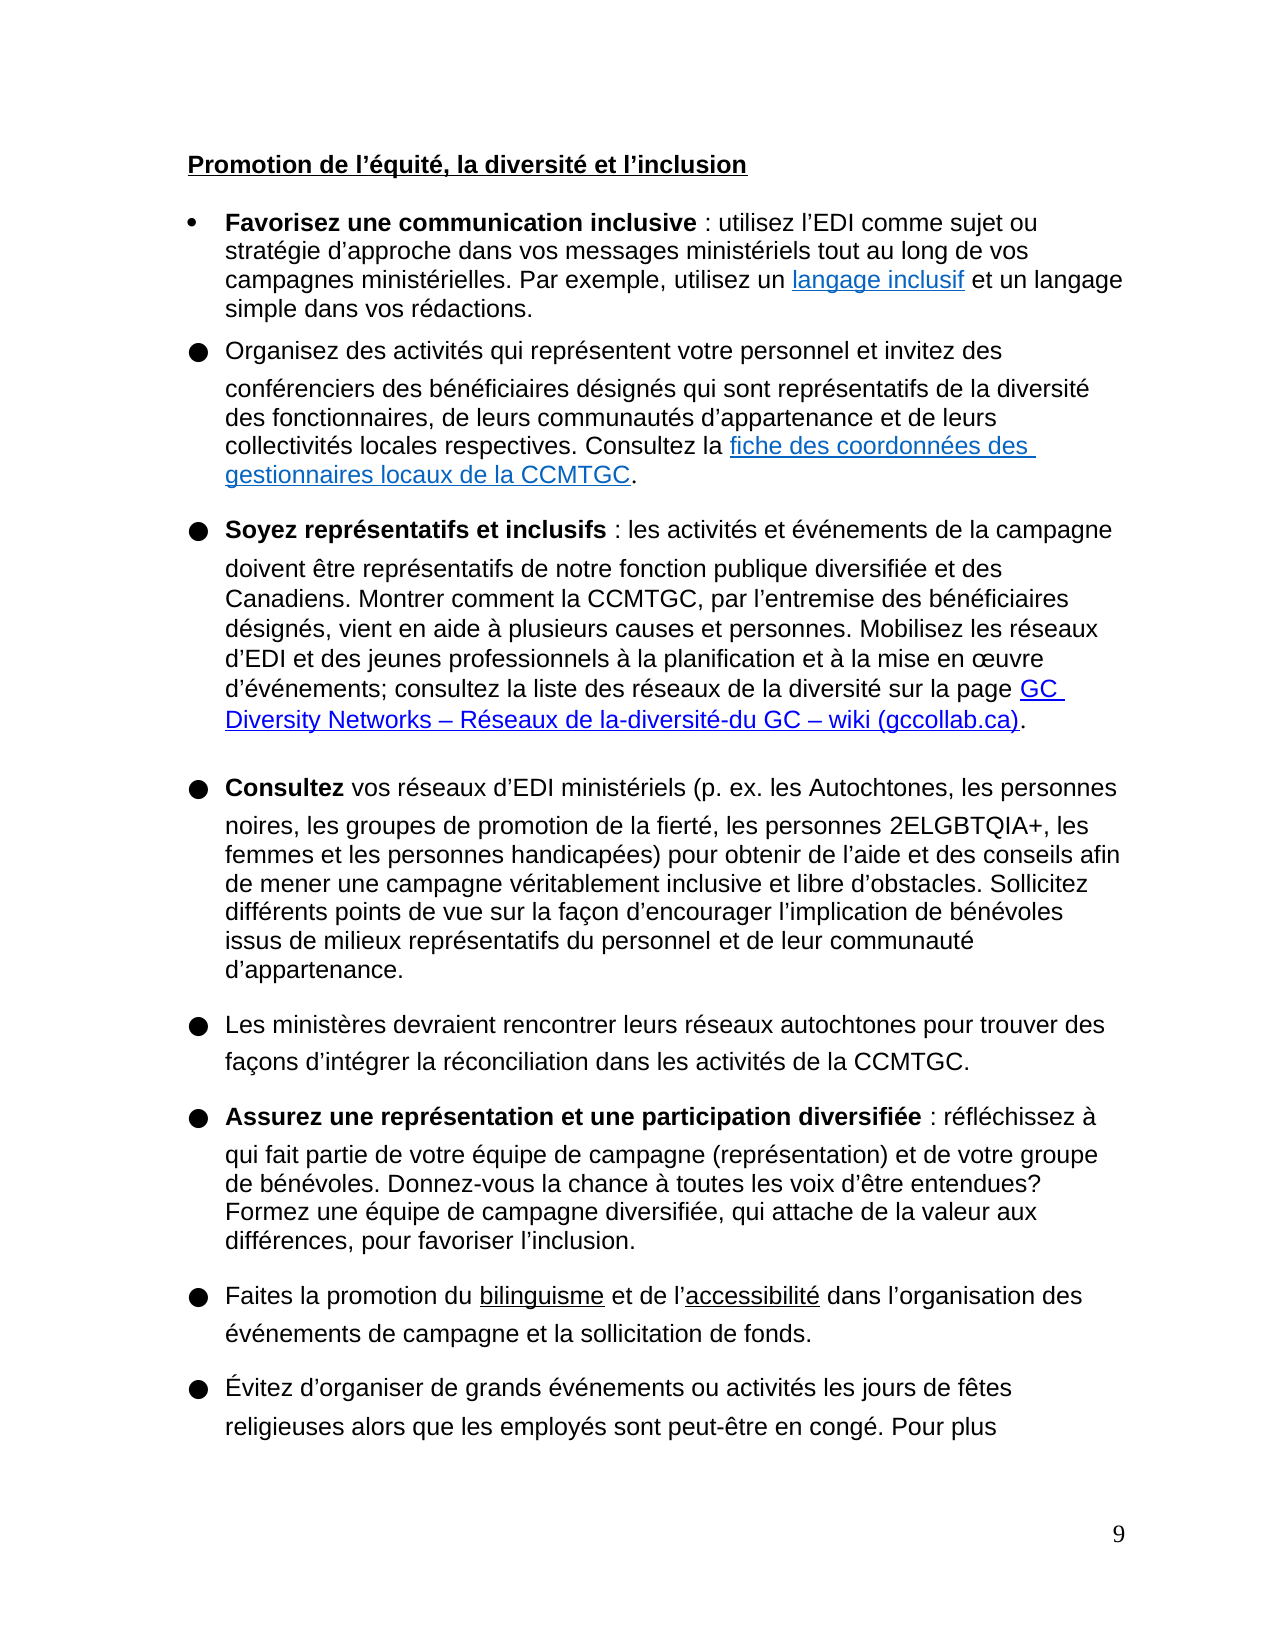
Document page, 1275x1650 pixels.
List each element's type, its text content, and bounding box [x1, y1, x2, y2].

list Soyez représentatifs et inclusifs : les activités et événements de la campagne doivent être représentatifs de notre fonction publique diversifiée et des Canadiens. Montrer comment la CCMTGC, par l’entremise des bénéficiaires désignés, vient en aide à plusieurs causes et personnes. Mobilisez les réseaux d’EDI et des jeunes professionnels à la planification et à la mise en œuvre d’événements; consultez la liste des réseaux de la diversité sur la page GC Diversity Networks – Réseaux de la-diversité-du GC – wiki (gccollab.ca). [187, 501, 1125, 733]
list Consultez vos réseaux d’EDI ministériels (p. ex. les Autochtones, les personnes noires, les groupes de promotion de la fierté, les personnes 2ELGBTQIA+, les femmes et les personnes handicapées) pour obtenir de l’aide et des conseils afin de mener une campagne véritablement inclusive et libre d’obstacles. Sollicitez différents points de vue sur la façon d’encourager l’implication de bénévoles issus de milieux représentatifs du personnel et de leur communauté d’appartenance. [187, 760, 1125, 983]
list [187, 1360, 1125, 1441]
list Favorisez une communication inclusive : utilisez l’EDI comme sujet ou stratégie d’approche dans vos messages ministériels tout au long de vos campagnes ministérielles. Par exemple, utilisez un langage inclusif et un langage simple dans vos rédactions. [187, 207, 1125, 323]
list Organisez des activités qui représentent votre personnel et invitez des conférenciers des bénéficiaires désignés qui sont représentatifs de la diversité des fonctionnaires, de leurs communautés d’appartenance et de leurs collectivités locales respectives. Consultez la fiche des coordonnées des gestionnaires locaux de la CCMTGC. [187, 323, 1125, 489]
list Faites la promotion du bilinguisme et de l’accessibilité dans l’organisation des événements de campagne et la sollicitation de fonds. [187, 1267, 1125, 1347]
subtitle Promotion de l’équité, la diversité et l’inclusion [150, 150, 1125, 179]
list Les ministères devraient rencontrer leurs réseaux autochtones pour trouver des façons d’intégrer la réconciliation dans les activités de la CCMTGC. [187, 996, 1125, 1076]
list Assurez une représentation et une participation diversifiée : réfléchissez à qui fait partie de votre équipe de campagne (représentation) et de votre groupe de bénévoles. Donnez-vous la chance à toutes les voix d’être entendues? Formez une équipe de campagne diversifiée, qui attache de la valeur aux différences, pour favoriser l’inclusion. [187, 1088, 1125, 1255]
